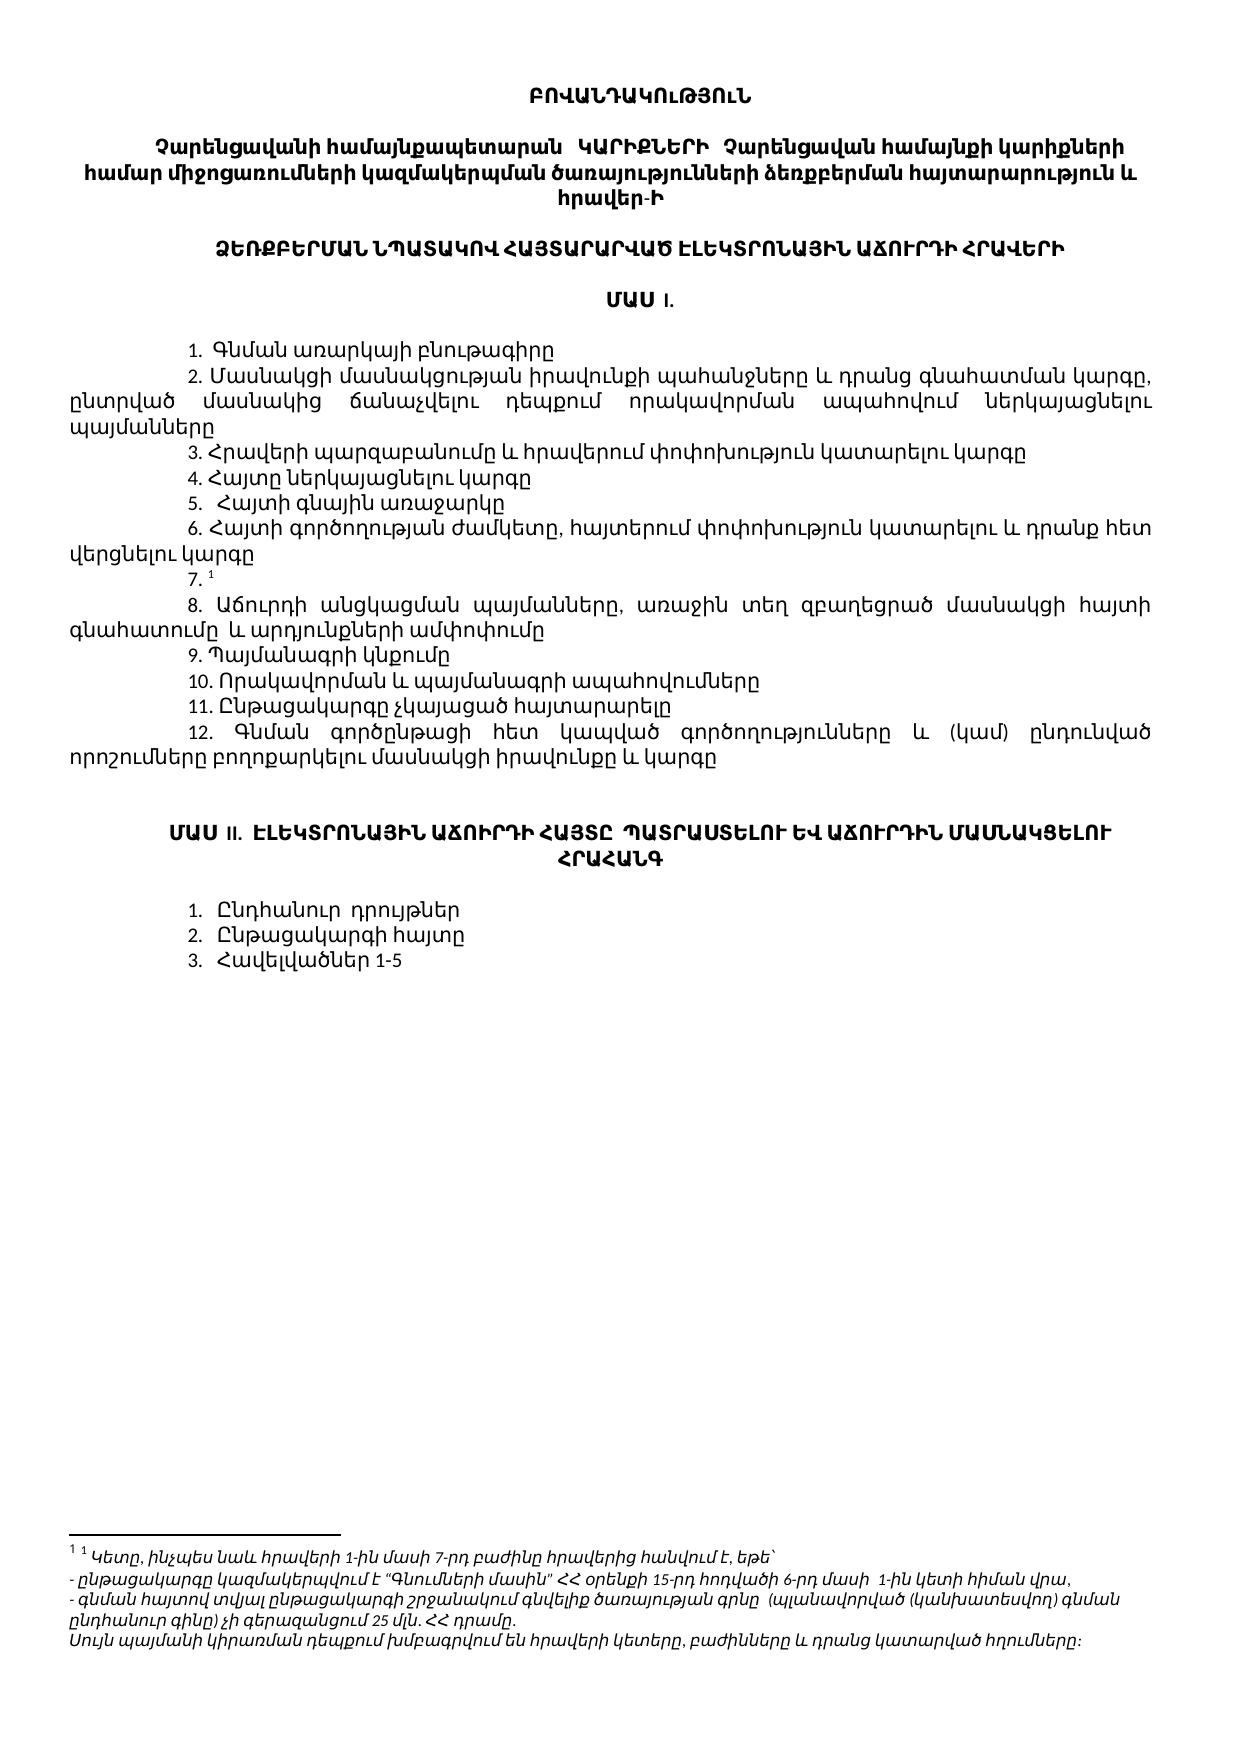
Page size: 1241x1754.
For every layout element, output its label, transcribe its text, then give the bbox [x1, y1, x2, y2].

text 3. Հավելվածներ 1-5 [69, 948, 1152, 973]
text 11. Ընթացակարգը չկայացած հայտարարելը [69, 693, 1152, 719]
text ՄԱՍ II. ԷԼԵԿՏՐՈՆԱՅԻՆ ԱՃՈԻՐԴԻ ՀԱՅՏԸ ՊԱՏՐԱՍՏԵԼՈՒ ԵՎ ԱՃՈՒՐԴԻՆ ՄԱՍՆԱԿՑԵԼՈՒ ՀՐԱՀԱՆԳ [69, 821, 1152, 871]
text 12. Գնման գործընթացի հետ կապված գործողությունները և (կամ) ընդունված որոշումները բողոքարկելու մասնակցի իրավունքը և կարգը [69, 719, 1152, 770]
text 4. Հայտը ներկայացնելու կարգը [69, 465, 1152, 490]
text Չարենցավանի համայնքապետարան ԿԱՐԻՔՆԵՐԻ Չարենցավան համայնքի կարիքների համար միջոցառումների կազմակերպման ծառայությունների ձեռքբերման հայտարարություն և հրավեր-Ի [69, 134, 1152, 211]
text 7. [69, 566, 1152, 592]
text ԲՈՎԱՆԴԱԿՈւԹՅՈւՆ [69, 83, 1152, 109]
text 9. Պայմանագրի կնքումը [69, 643, 1152, 668]
text ՄԱՍ I. [69, 287, 1152, 312]
text 8. Աճուրդի անցկացման պայմանները, առաջին տեղ զբաղեցրած մասնակցի հայտի գնահատումը և արդյունքների ամփոփումը [69, 592, 1152, 643]
text 2. Մասնակցի մասնակցության իրավունքի պահանջները և դրանց գնահատման կարգը, ընտրված մասնակից ճանաչվելու դեպքում որակավորման ապահովում ներկայացնելու պայմանները [69, 363, 1152, 439]
text 6. Հայտի գործողության ժամկետը, հայտերում փոփոխություն կատարելու և դրանք հետ վերցնելու կարգը [69, 516, 1152, 566]
text ՁԵՌՔԲԵՐՄԱՆ ՆՊԱՏԱԿՈՎ ՀԱՅՏԱՐԱՐՎԱԾ ԷԼԵԿՏՐՈՆԱՅԻՆ ԱՃՈՒՐԴԻ ՀՐԱՎԵՐԻ [69, 236, 1152, 261]
text 10. Որակավորման և պայմանագրի ապահովումները [69, 668, 1152, 693]
text 1. Գնման առարկայի բնութագիրը [69, 338, 1152, 363]
text 5. Հայտի գնային առաջարկը [69, 490, 1152, 516]
text 3. Հրավերի պարզաբանումը և հրավերում փոփոխություն կատարելու կարգը [69, 439, 1152, 465]
text 1. Ընդհանուր դրույթներ [69, 897, 1152, 922]
text 2. Ընթացակարգի հայտը [69, 922, 1152, 948]
